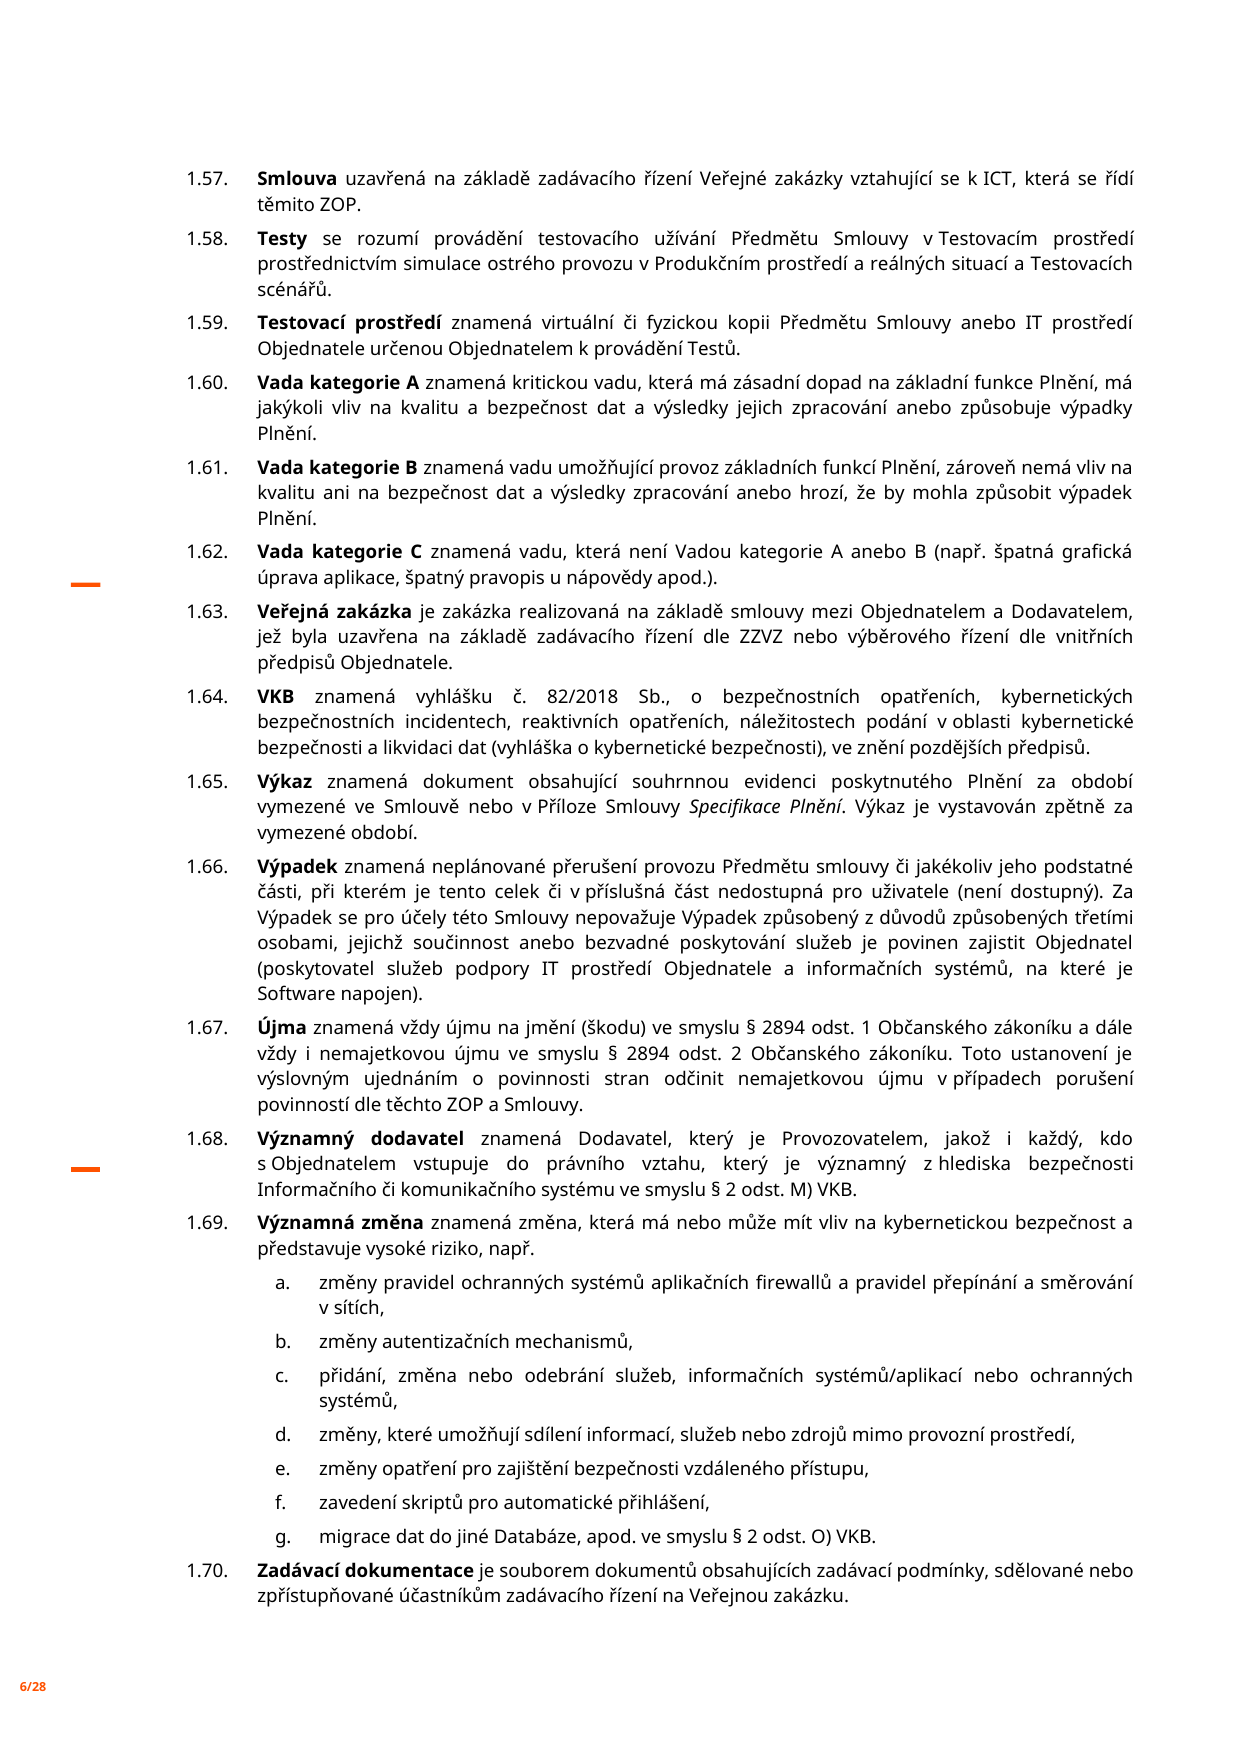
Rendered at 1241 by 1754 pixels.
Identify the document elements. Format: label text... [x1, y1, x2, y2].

text Testy se rozumí provádění testovacího užívání Předmětu Smlouvy v Testovacím prostředí prostřednictvím simulace ostrého provozu v Produkčním prostředí a reálných situací a Testovacích scénářů. [186, 225, 1134, 301]
list přidání, změna nebo odebrání služeb, informačních systémů/aplikací nebo ochranných systémů, [275, 1362, 1134, 1413]
list zavedení skriptů pro automatické přihlášení, [275, 1489, 1134, 1515]
text Zadávací dokumentace je souborem dokumentů obsahujících zadávací podmínky, sdělované nebo zpřístupňované účastníkům zadávacího řízení na Veřejnou zakázku. [186, 1557, 1134, 1608]
list změny opatření pro zajištění bezpečnosti vzdáleného přístupu, [275, 1456, 1134, 1481]
text Významná změna znamená změna, která má nebo může mít vliv na kybernetickou bezpečnost a představuje vysoké riziko, např. [186, 1210, 1134, 1261]
list změny pravidel ochranných systémů aplikačních firewallů a pravidel přepínání a směrování v sítích, [275, 1269, 1134, 1320]
text Výkaz znamená dokument obsahující souhrnnou evidenci poskytnutého Plnění za období vymezené ve Smlouvě nebo v Příloze Smlouvy Specifikace Plnění. Výkaz je vystavován zpětně za vymezené období. [186, 768, 1134, 844]
text Vada kategorie A znamená kritickou vadu, která má zásadní dopad na základní funkce Plnění, má jakýkoli vliv na kvalitu a bezpečnost dat a výsledky jejich zpracování anebo způsobuje výpadky Plnění. [186, 369, 1134, 446]
text Vada kategorie C znamená vadu, která není Vadou kategorie A anebo B (např. špatná grafická úprava aplikace, špatný pravopis u nápovědy apod.). [186, 539, 1134, 590]
text Smlouva uzavřená na základě zadávacího řízení Veřejné zakázky vztahující se k ICT, která se řídí těmito ZOP. [186, 165, 1134, 216]
text Testovací prostředí znamená virtuální či fyzickou kopii Předmětu Smlouvy anebo IT prostředí Objednatele určenou Objednatelem k provádění Testů. [186, 310, 1134, 361]
list migrace dat do jiné Databáze, apod. ve smyslu § 2 odst. O) VKB. [275, 1523, 1134, 1549]
list změny autentizačních mechanismů, [275, 1328, 1134, 1354]
text Významný dodavatel znamená Dodavatel, který je Provozovatelem, jakož i každý, kdo s Objednatelem vstupuje do právního vztahu, který je významný z hlediska bezpečnosti Informačního či komunikačního systému ve smyslu § 2 odst. M) VKB. [186, 1125, 1134, 1201]
text Vada kategorie B znamená vadu umožňující provoz základních funkcí Plnění, zároveň nemá vliv na kvalitu ani na bezpečnost dat a výsledky zpracování anebo hrozí, že by mohla způsobit výpadek Plnění. [186, 454, 1134, 531]
text Veřejná zakázka je zakázka realizovaná na základě smlouvy mezi Objednatelem a Dodavatelem, jež byla uzavřena na základě zadávacího řízení dle ZZVZ nebo výběrového řízení dle vnitřních předpisů Objednatele. [186, 598, 1134, 675]
text Újma znamená vždy újmu na jmění (škodu) ve smyslu § 2894 odst. 1 Občanského zákoníku a dále vždy i nemajetkovou újmu ve smyslu § 2894 odst. 2 Občanského zákoníku. Toto ustanovení je výslovným ujednáním o povinnosti stran odčinit nemajetkovou újmu v případech porušení povinností dle těchto ZOP a Smlouvy. [186, 1014, 1134, 1116]
list změny, které umožňují sdílení informací, služeb nebo zdrojů mimo provozní prostředí, [275, 1422, 1134, 1447]
text Výpadek znamená neplánované přerušení provozu Předmětu smlouvy či jakékoliv jeho podstatné části, při kterém je tento celek či v příslušná část nedostupná pro uživatele (není dostupný). Za Výpadek se pro účely této Smlouvy nepovažuje Výpadek způsobený z důvodů způsobených třetími osobami, jejichž součinnost anebo bezvadné poskytování služeb je povinen zajistit Objednatel (poskytovatel služeb podpory IT prostředí Objednatele a informačních systémů, na které je Software napojen). [186, 853, 1134, 1006]
text VKB znamená vyhlášku č. 82/2018 Sb., o bezpečnostních opatřeních, kybernetických bezpečnostních incidentech, reaktivních opatřeních, náležitostech podání v oblasti kybernetické bezpečnosti a likvidaci dat (vyhláška o kybernetické bezpečnosti), ve znění pozdějších předpisů. [186, 683, 1134, 760]
